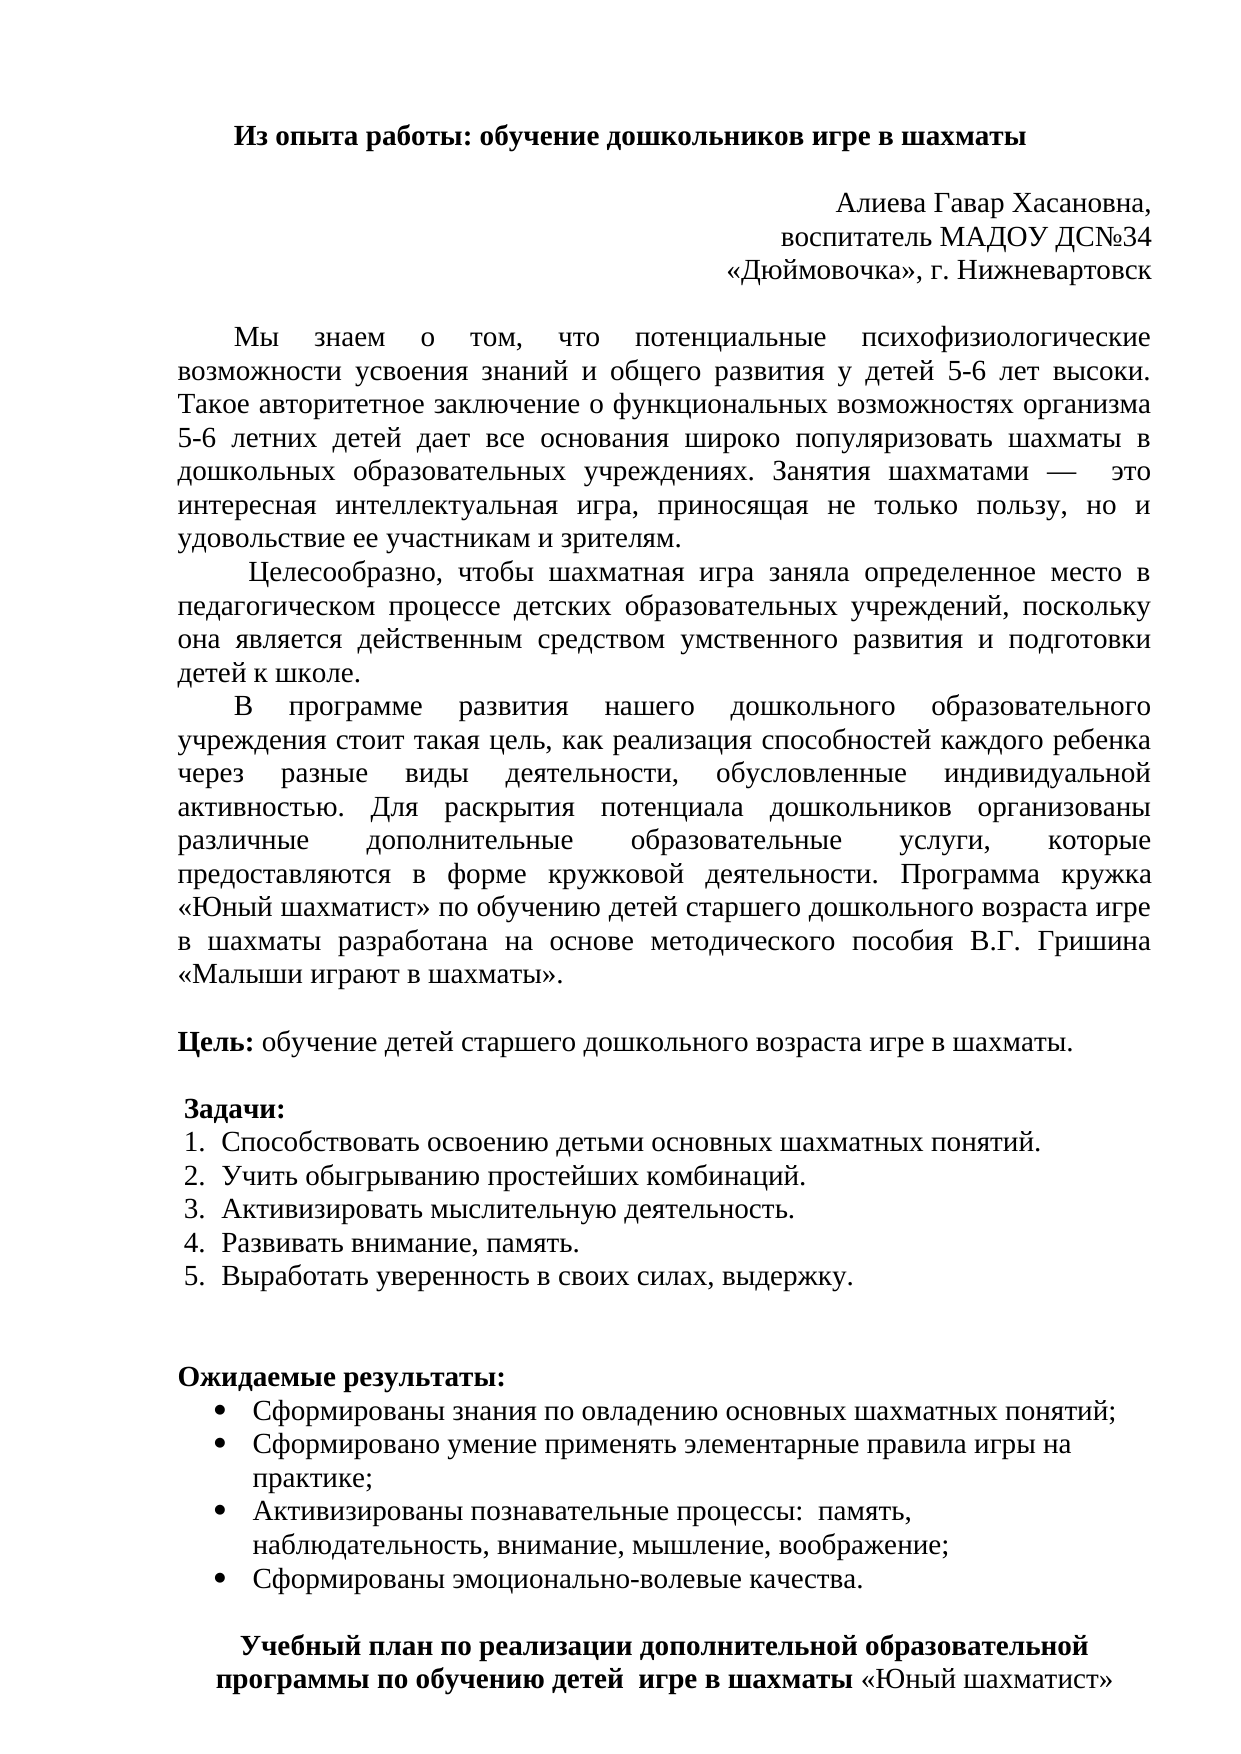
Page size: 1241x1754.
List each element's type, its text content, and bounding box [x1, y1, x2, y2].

text Из опыта работы: обучение дошкольников игре в шахматы [177, 118, 1152, 152]
text Алиева Гавар Хасановна, [177, 185, 1152, 219]
list Активизированы познавательные процессы: память, наблюдательность, внимание, мышление, воображение; [215, 1493, 1152, 1561]
text Учебный план по реализации дополнительной образовательной программы по обучению детей игре в шахматы «Юный шахматист» [177, 1628, 1152, 1695]
text В программе развития нашего дошкольного образовательного учреждения стоит такая цель, как реализация способностей каждого ребенка через разные виды деятельности, обусловленные индивидуальной активностью. Для раскрытия потенциала дошкольников организованы различные дополнительные образовательные услуги, которые предоставляются в форме кружковой деятельности. Программа кружка «Юный шахматист» по обучению детей старшего дошкольного возраста игре в шахматы разработана на основе методического пособия В.Г. Гришина «Малыши играют в шахматы». [177, 688, 1152, 990]
text Задачи: [183, 1091, 1152, 1124]
text Цель: обучение детей старшего дошкольного возраста игре в шахматы. [177, 1024, 1152, 1057]
text «Дюймовочка», г. Нижневартовск [177, 252, 1152, 286]
list Развивать внимание, память. [183, 1225, 1152, 1258]
text Целесообразно, чтобы шахматная игра заняла определенное место в педагогическом процессе детских образовательных учреждений, поскольку она является действенным средством умственного развития и подготовки детей к школе. [177, 554, 1152, 688]
list Активизировать мыслительную деятельность. [183, 1191, 1152, 1225]
list Сформировано умение применять элементарные правила игры на практике; [215, 1426, 1152, 1493]
text воспитатель МАДОУ ДС№34 [177, 219, 1152, 252]
list Учить обыгрыванию простейших комбинаций. [183, 1158, 1152, 1191]
text Ожидаемые результаты: [177, 1359, 1152, 1393]
text Мы знаем о том, что потенциальные психофизиологические возможности усвоения знаний и общего развития у детей 5-6 лет высоки. Такое авторитетное заключение о функциональных возможностях организма 5-6 летних детей дает все основания широко популяризовать шахматы в дошкольных образовательных учреждениях. Занятия шахматами — это интересная интеллектуальная игра, приносящая не только пользу, но и удовольствие ее участникам и зрителям. [177, 319, 1152, 554]
list Сформированы эмоционально-волевые качества. [215, 1561, 1152, 1594]
list Сформированы знания по овладению основных шахматных понятий; [215, 1393, 1152, 1426]
list Выработать уверенность в своих силах, выдержку. [183, 1258, 1152, 1292]
list Способствовать освоению детьми основных шахматных понятий. [183, 1124, 1152, 1158]
